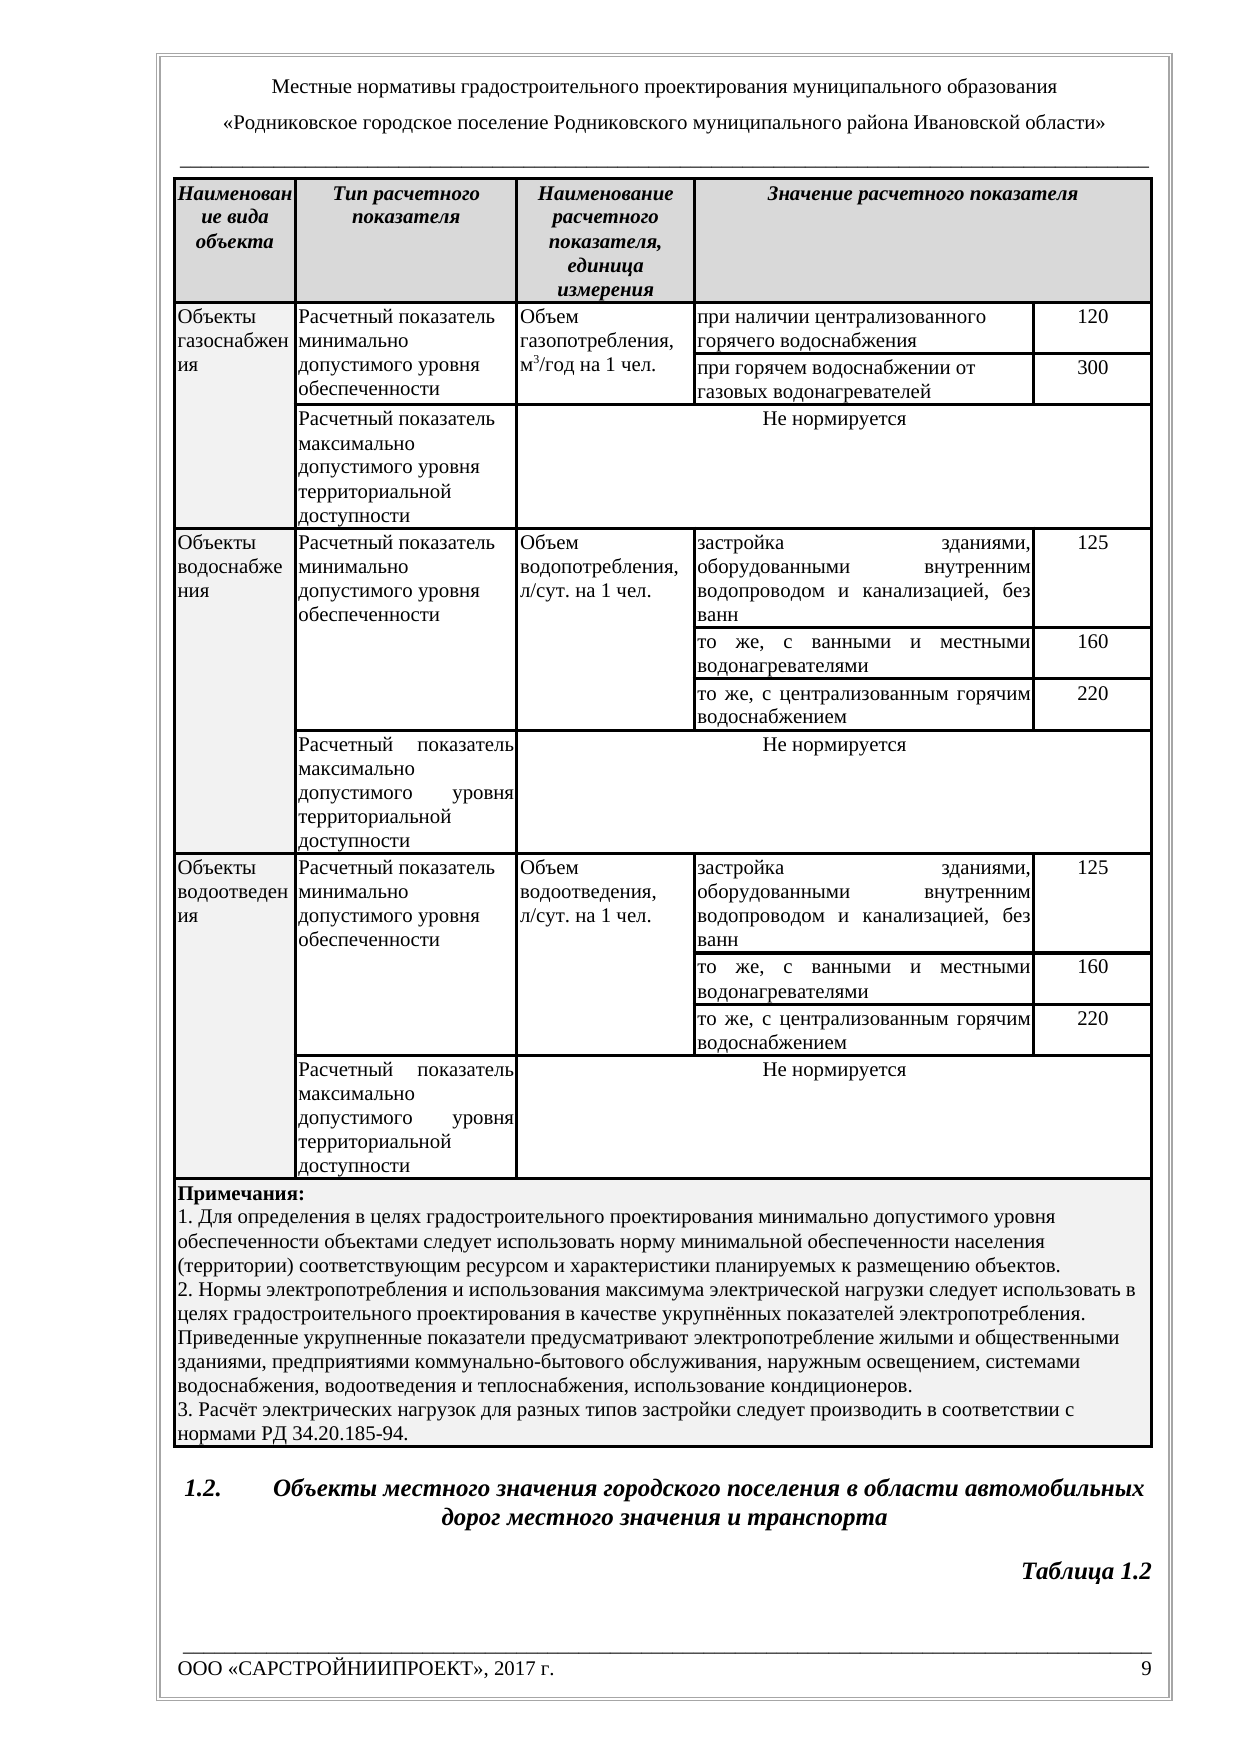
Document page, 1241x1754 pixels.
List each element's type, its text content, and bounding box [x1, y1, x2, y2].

subtitle Объекты местного значения городского поселения в области автомобильных дорог местного значения и транспорта [177, 1473, 1152, 1531]
table_cell то же, с централизованным горячим водоснабжением [696, 1006, 1032, 1054]
table_header Наименование расчетного показателя, единица измерения [518, 180, 693, 301]
table_cell 125 [1035, 530, 1150, 626]
table_cell то же, с ванными и местными водонагревателями [696, 955, 1032, 1003]
table_cell Расчетный показатель минимально допустимого уровня обеспеченности [297, 530, 515, 728]
table_cell Не нормируется [518, 406, 1150, 527]
table_header Тип расчетного показателя [297, 180, 515, 301]
text Таблица 1.2 [177, 1556, 1152, 1584]
table_cell Объекты водоотведения [176, 855, 294, 1177]
table_cell то же, с централизованным горячим водоснабжением [696, 680, 1032, 728]
table_cell при наличии централизованного горячего водоснабжения [696, 304, 1032, 352]
table_cell Объем водоотведения, л/сут. на 1 чел. [518, 855, 693, 1054]
table_cell 125 [1035, 855, 1150, 951]
table_cell Расчетный показатель максимально допустимого уровня территориальной доступности [297, 406, 515, 527]
table_cell 220 [1035, 680, 1150, 728]
table_cell Расчетный показатель максимально допустимого уровня территориальной доступности [297, 732, 515, 852]
table_cell 220 [1035, 1006, 1150, 1054]
table_header Значение расчетного показателя [696, 180, 1150, 301]
table_cell Расчетный показатель максимально допустимого уровня территориальной доступности [297, 1057, 515, 1177]
table_cell Объекты водоснабжения [176, 530, 294, 852]
table_cell Расчетный показатель минимально допустимого уровня обеспеченности [297, 855, 515, 1054]
table_header Наименование вида объекта [176, 180, 294, 301]
table_cell Не нормируется [518, 732, 1150, 852]
table_cell 160 [1035, 629, 1150, 677]
table_cell 160 [1035, 955, 1150, 1003]
table_cell 300 [1035, 355, 1150, 403]
table_cell Примечания: 1. Для определения в целях градостроительного проектирования минимально допустимого уровня обеспеченности объектами следует использовать норму минимальной обеспеченности населения (территории) соответствующим ресурсом и характеристики планируемых к размещению объектов. 2. Нормы электропотребления и использования максимума электрической нагрузки следует использовать в целях градостроительного проектирования в качестве укрупнённых показателей электропотребления. Приведенные укрупненные показатели предусматривают электропотребление жилыми и общественными зданиями, предприятиями коммунально-бытового обслуживания, наружным освещением, системами водоснабжения, водоотведения и теплоснабжения, использование кондиционеров. 3. Расчёт электрических нагрузок для разных типов застройки следует производить в соответствии с нормами РД 34.20.185-94. [176, 1180, 1150, 1445]
table_cell Объем водопотребления, л/сут. на 1 чел. [518, 530, 693, 728]
table_cell Объекты газоснабжения [176, 304, 294, 527]
table_cell застройка зданиями, оборудованными внутренним водопроводом и канализацией, без ванн [696, 855, 1032, 951]
table_cell Не нормируется [518, 1057, 1150, 1177]
table_cell застройка зданиями, оборудованными внутренним водопроводом и канализацией, без ванн [696, 530, 1032, 626]
table_cell то же, с ванными и местными водонагревателями [696, 629, 1032, 677]
table_cell 120 [1035, 304, 1150, 352]
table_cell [297, 304, 515, 403]
table_cell при горячем водоснабжении от газовых водонагревателей [696, 355, 1032, 403]
table_cell Объем газопотребления, м3/год на 1 чел. [518, 304, 693, 403]
